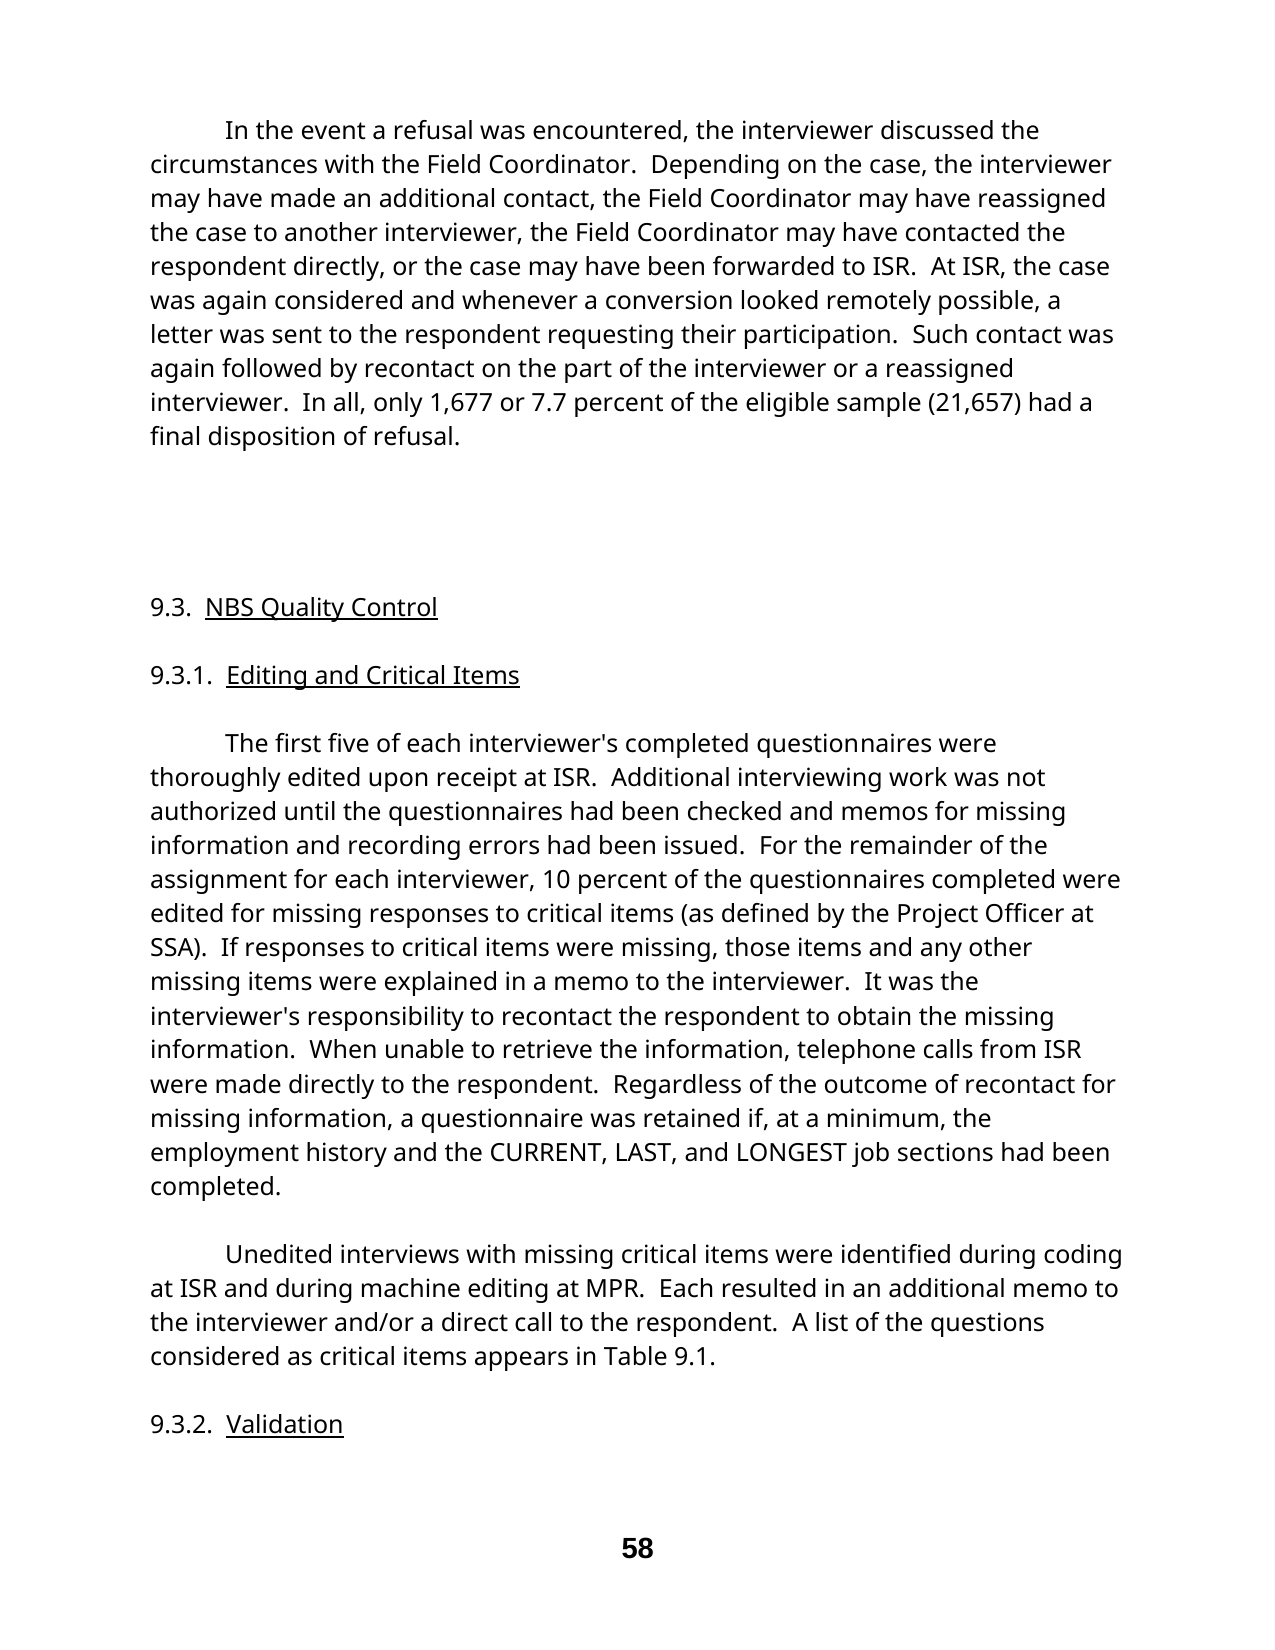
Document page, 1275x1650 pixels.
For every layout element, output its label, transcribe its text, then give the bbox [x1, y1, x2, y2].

text The first five of each interviewer's completed questionnaires were thoroughly edited upon receipt at ISR. Additional interviewing work was not authorized until the questionnaires had been checked and memos for missing information and recording errors had been issued. For the remainder of the assignment for each interviewer, 10 percent of the questionnaires completed were edited for missing responses to critical items (as defined by the Project Officer at SSA). If responses to critical items were missing, those items and any other missing items were explained in a memo to the interviewer. It was the interviewer's responsibility to recontact the respondent to obtain the missing information. When unable to retrieve the information, telephone calls from ISR were made directly to the respondent. Regardless of the outcome of recontact for missing information, a questionnaire was retained if, at a minimum, the employment history and the CURRENT, LAST, and LONGEST job sections had been completed. [150, 726, 1125, 1202]
text 9.3. NBS Quality Control [150, 589, 1125, 623]
text 9.3.1. Editing and Critical Items [150, 657, 1125, 692]
text 9.3.2. Validation [150, 1407, 1125, 1441]
text In the event a refusal was encountered, the interviewer discussed the circumstances with the Field Coordinator. Depending on the case, the interviewer may have made an additional contact, the Field Coordinator may have reassigned the case to another interviewer, the Field Coordinator may have contacted the respondent directly, or the case may have been forwarded to ISR. At ISR, the case was again considered and whenever a conversion looked remotely possible, a letter was sent to the respondent requesting their participation. Such contact was again followed by recontact on the part of the interviewer or a reassigned interviewer. In all, only 1,677 or 7.7 percent of the eligible sample (21,657) had a final disposition of refusal. [150, 112, 1125, 453]
text Unedited interviews with missing critical items were identified during coding at ISR and during machine editing at MPR. Each resulted in an additional memo to the interviewer and/or a direct call to the respondent. A list of the questions considered as critical items appears in Table 9.1. [150, 1237, 1125, 1373]
